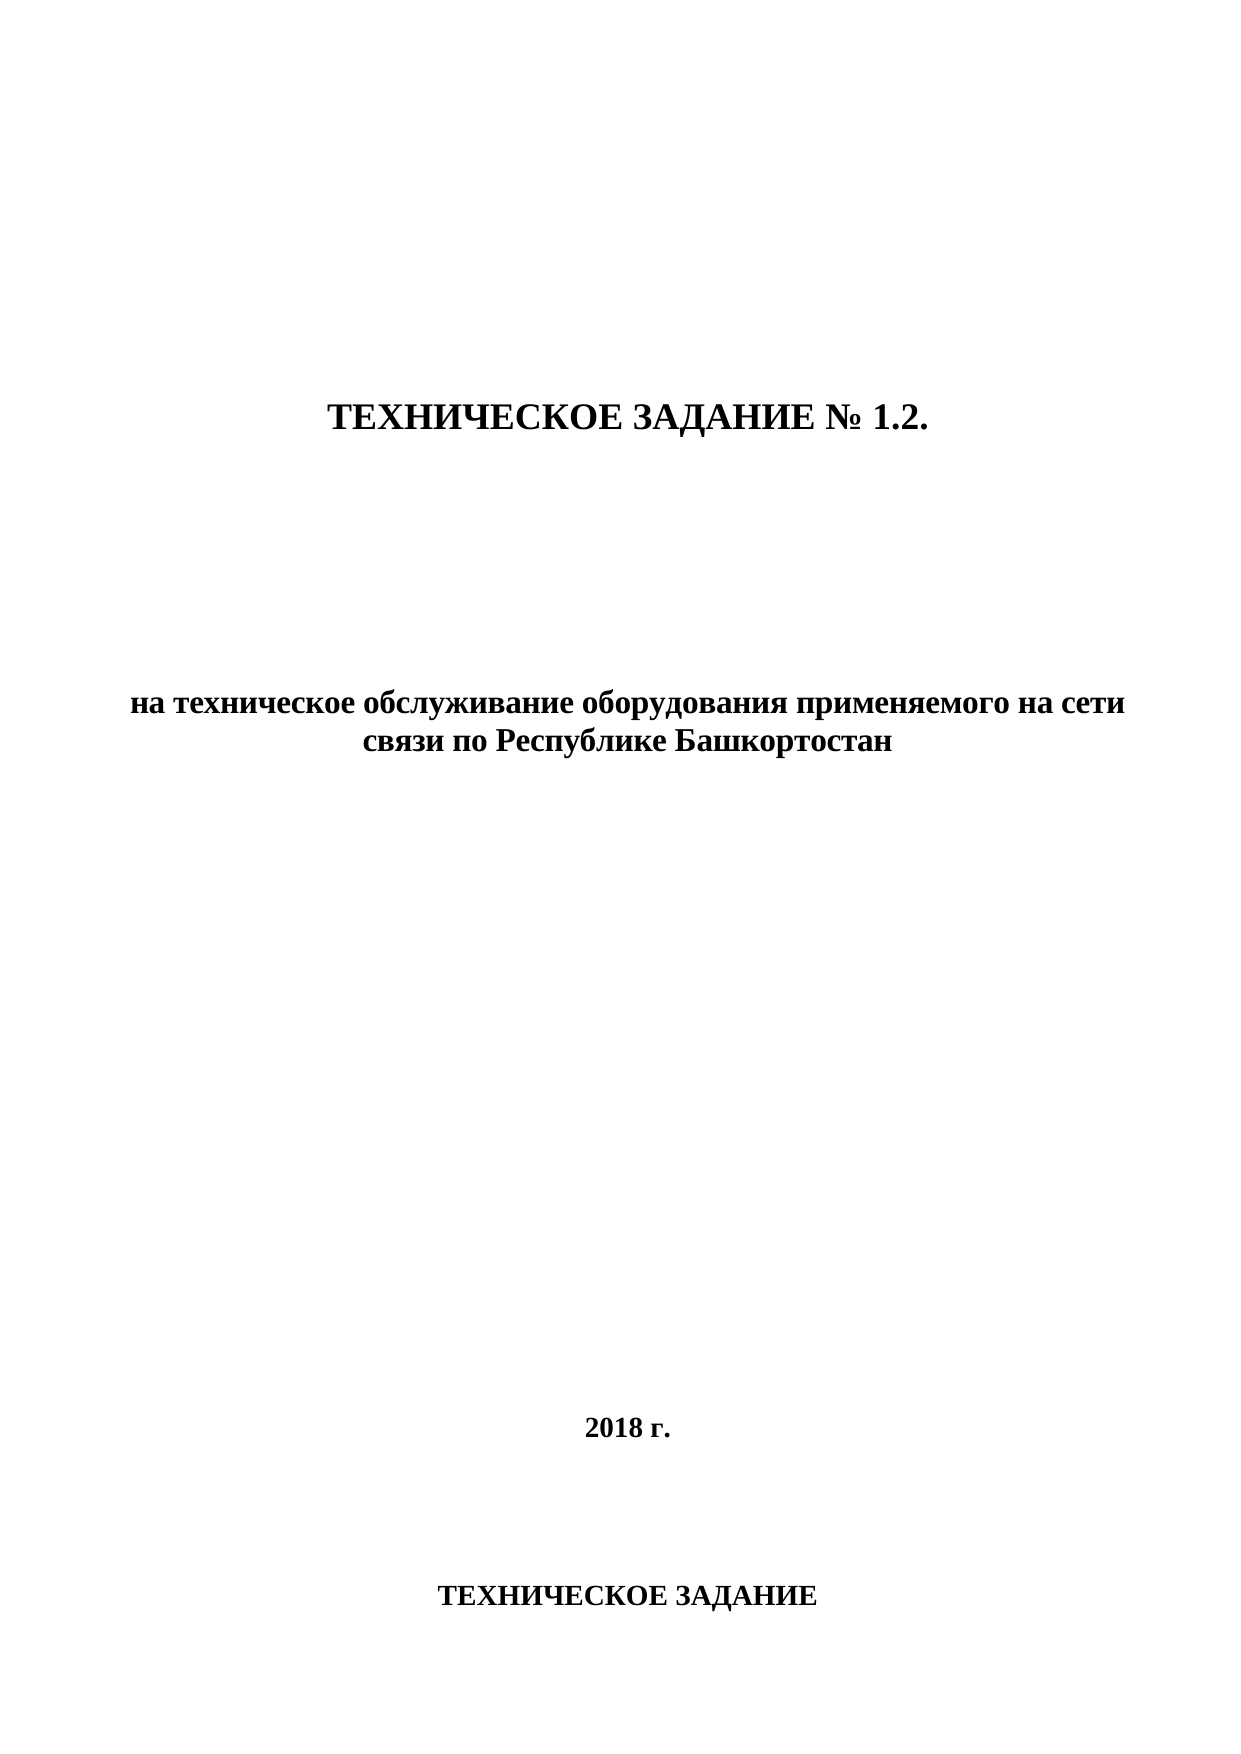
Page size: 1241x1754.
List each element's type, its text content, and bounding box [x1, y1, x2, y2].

text ТЕХНИЧЕСКОЕ ЗАДАНИЕ № 1.2. [103, 394, 1152, 438]
text ТЕХНИЧЕСКОЕ ЗАДАНИЕ [103, 1578, 1152, 1612]
text на техническое обслуживание оборудования применяемого на сети связи по Республике Башкортостан [103, 682, 1152, 759]
text 2018 г. [103, 1410, 1152, 1444]
